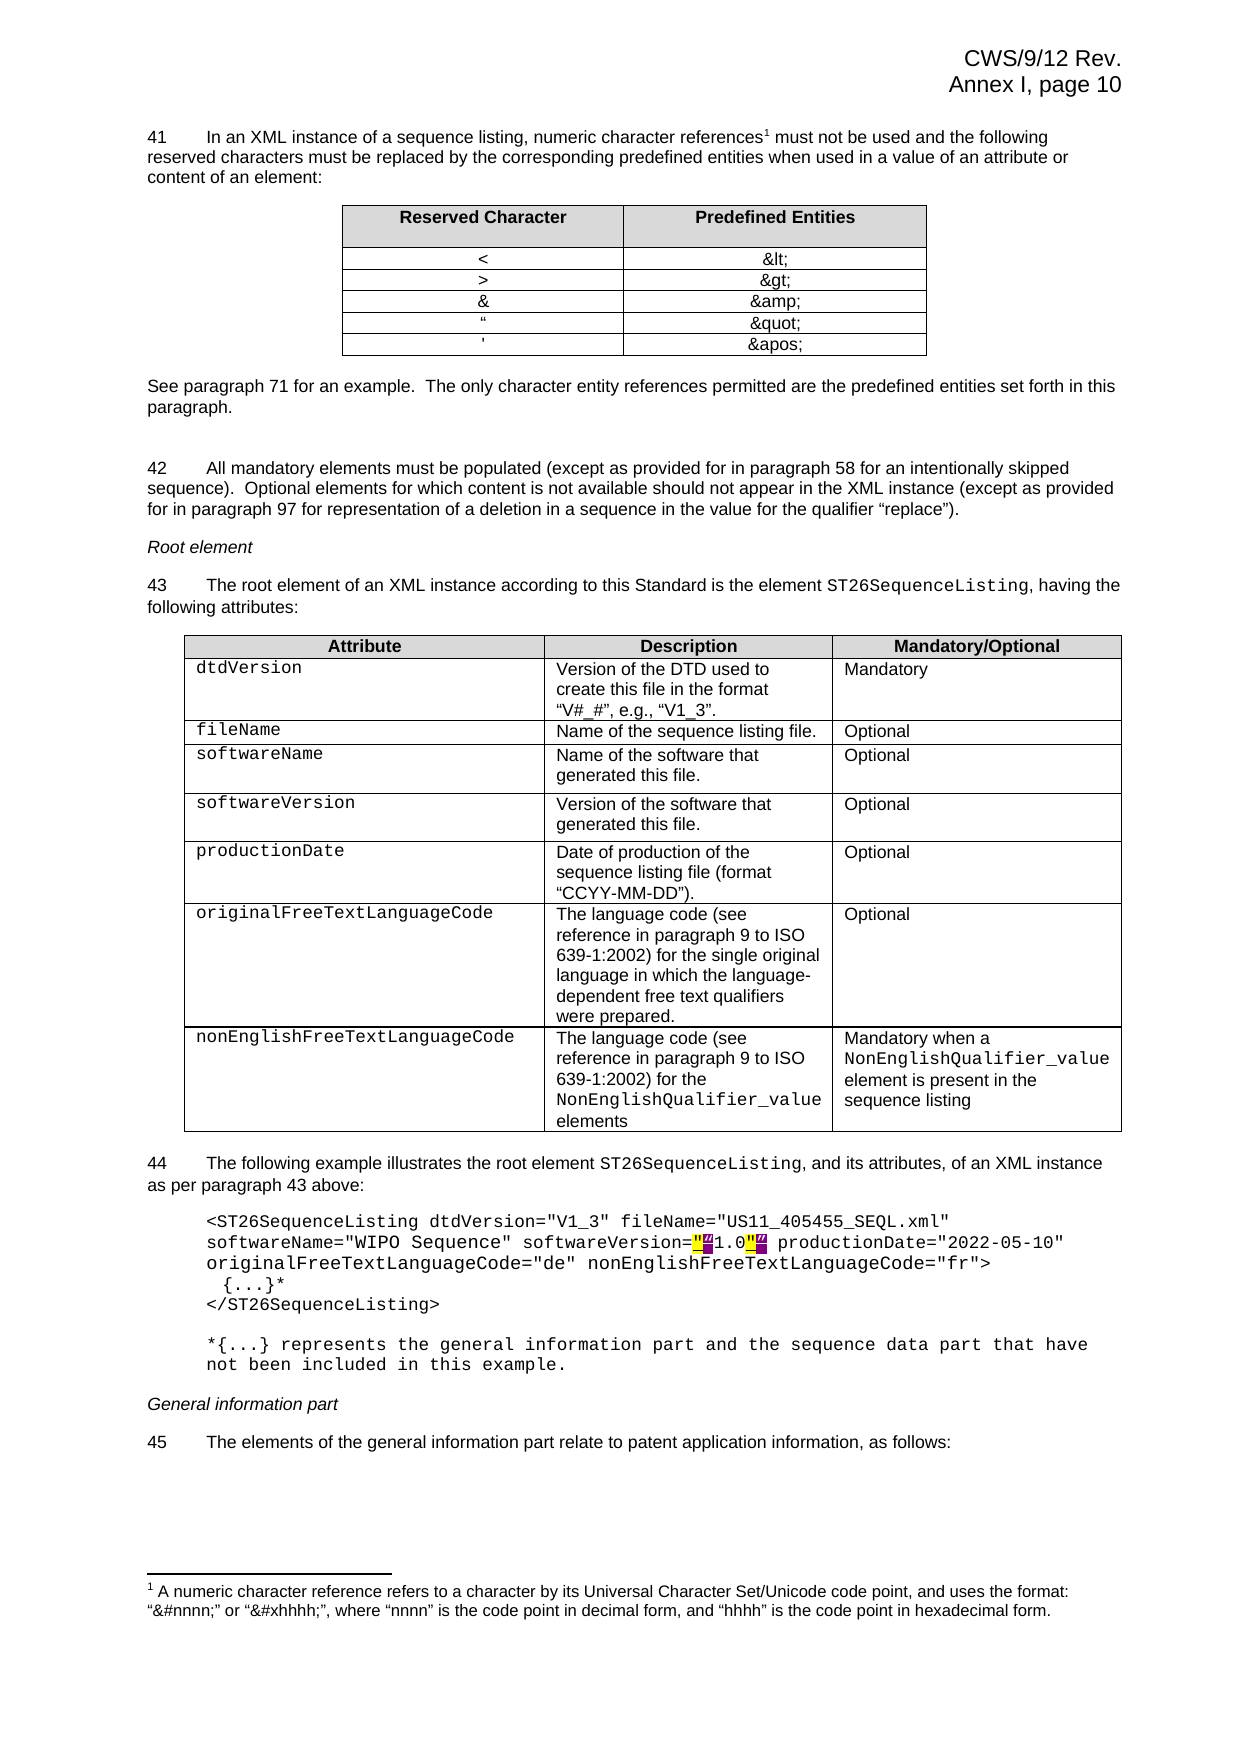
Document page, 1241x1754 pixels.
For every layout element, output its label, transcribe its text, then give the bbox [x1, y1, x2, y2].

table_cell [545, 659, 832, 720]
list The root element of an XML instance according to this Standard is the element ST26SequenceListing, having the following attributes: [147, 575, 1122, 617]
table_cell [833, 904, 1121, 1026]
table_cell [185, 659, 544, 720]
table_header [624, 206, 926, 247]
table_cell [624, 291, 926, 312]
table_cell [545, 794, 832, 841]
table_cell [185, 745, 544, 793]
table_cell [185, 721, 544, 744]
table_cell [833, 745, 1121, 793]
list The following example illustrates the root element ST26SequenceListing, and its attributes, of an XML instance as per paragraph 43 above: [147, 1152, 1122, 1195]
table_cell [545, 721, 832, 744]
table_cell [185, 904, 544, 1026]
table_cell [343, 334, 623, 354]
subtitle General information part [147, 1393, 1122, 1414]
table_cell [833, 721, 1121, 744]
text </ST26SequenceListing> [206, 1295, 1122, 1315]
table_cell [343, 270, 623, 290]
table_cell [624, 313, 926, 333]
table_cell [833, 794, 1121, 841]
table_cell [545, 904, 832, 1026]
subtitle Root element [147, 537, 1122, 557]
text <ST26SequenceListing dtdVersion="V1_3" fileName="US11_405455_SEQL.xml" softwareName="WIPO Sequence" softwareVersion="“1.0"” productionDate="2022-05-10" originalFreeTextLanguageCode="de" nonEnglishFreeTextLanguageCode="fr"> [206, 1213, 1122, 1275]
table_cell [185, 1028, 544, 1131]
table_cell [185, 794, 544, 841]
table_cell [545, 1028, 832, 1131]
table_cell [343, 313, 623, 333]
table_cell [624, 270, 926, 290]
text *{...} represents the general information part and the sequence data part that have not been included in this example. [206, 1336, 1122, 1376]
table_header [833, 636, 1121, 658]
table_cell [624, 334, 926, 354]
list The elements of the general information part relate to patent application information, as follows: [147, 1432, 1122, 1452]
text See paragraph 71 for an example. The only character entity references permitted are the predefined entities set forth in this paragraph. [147, 376, 1122, 417]
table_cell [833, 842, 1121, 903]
list All mandatory elements must be populated (except as provided for in paragraph 58 for an intentionally skipped sequence). Optional elements for which content is not available should not appear in the XML instance (except as provided for in paragraph 97 for representation of a deletion in a sequence in the value for the qualifier “replace”). [147, 458, 1122, 519]
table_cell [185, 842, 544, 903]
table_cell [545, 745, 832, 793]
text {...}* [206, 1275, 1122, 1295]
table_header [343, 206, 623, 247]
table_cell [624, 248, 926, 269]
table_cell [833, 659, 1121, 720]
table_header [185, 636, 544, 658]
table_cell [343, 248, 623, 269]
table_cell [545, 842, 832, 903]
list In an XML instance of a sequence listing, numeric character references must not be used and the following reserved characters must be replaced by the corresponding predefined entities when used in a value of an attribute or content of an element: [147, 126, 1122, 188]
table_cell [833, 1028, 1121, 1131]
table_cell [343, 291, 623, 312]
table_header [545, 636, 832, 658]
